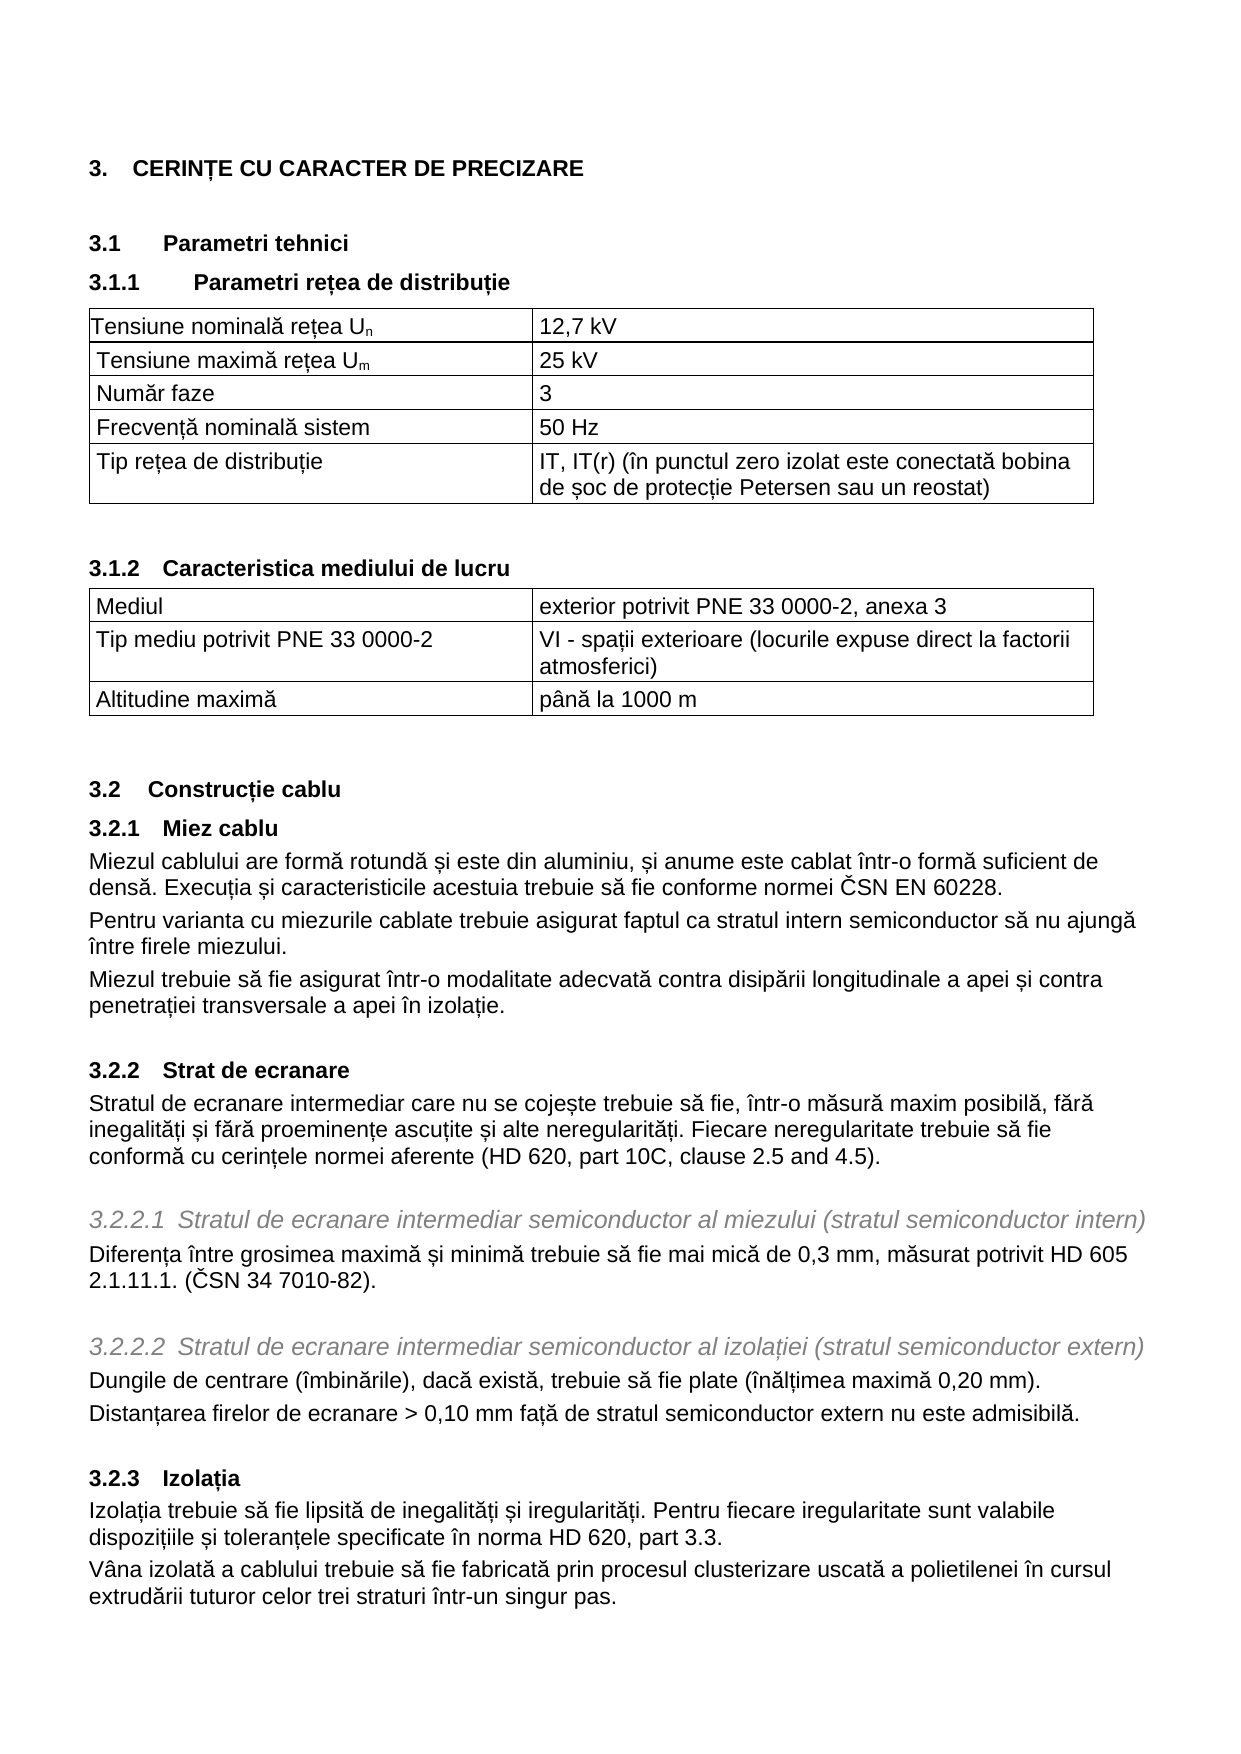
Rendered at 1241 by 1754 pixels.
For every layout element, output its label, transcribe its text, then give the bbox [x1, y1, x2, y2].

table_cell până la 1000 m [533, 682, 1093, 715]
text Stratul de ecranare intermediar care nu se cojește trebuie să fie, într-o măsură maxim posibilă, fără inegalități și fără proeminențe ascuțite și alte neregularități. Fiecare neregularitate trebuie să fie conformă cu cerințele normei aferente (HD 620, part 10C, clause 2.5 and 4.5). [89, 1090, 1152, 1169]
table_cell 3 [533, 376, 1093, 409]
table_header Mediul [90, 589, 532, 621]
text Distanțarea firelor de ecranare > 0,10 mm față de stratul semiconductor extern nu este admisibilă. [89, 1400, 1152, 1426]
text Pentru varianta cu miezurile cablate trebuie asigurat faptul ca stratul intern semiconductor să nu ajungă între firele miezului. [89, 907, 1152, 959]
text Vâna izolată a cablului trebuie să fie fabricată prin procesul clusterizare uscată a polietilenei în cursul extrudării tuturor celor trei straturi într-un singur pas. [89, 1556, 1152, 1609]
table_cell Tip mediu potrivit PNE 33 0000-2 [90, 622, 532, 681]
text Diferența între grosimea maximă și minimă trebuie să fie mai mică de 0,3 mm, măsurat potrivit HD 605 2.1.11.1. (ČSN 34 7010-82). [89, 1241, 1152, 1293]
table_cell Număr faze [90, 376, 532, 409]
subtitle Stratul de ecranare intermediar semiconductor al miezului (stratul semiconductor intern) [89, 1206, 1152, 1234]
subtitle Parametri rețea de distribuție [89, 269, 1152, 295]
table_cell 50 Hz [533, 410, 1093, 442]
subtitle Miez cablu [89, 815, 1152, 842]
table_header exterior potrivit PNE 33 0000-2, anexa 3 [533, 589, 1093, 621]
table_header Tensiune nominală rețea Un [90, 309, 532, 341]
text Miezul cablului are formă rotundă și este din aluminiu, și anume este cablat într-o formă suficient de densă. Execuția și caracteristicile acestuia trebuie să fie conforme normei ČSN EN 60228. [89, 848, 1152, 901]
subtitle Cerințe cu caracter de precizare [89, 155, 1152, 181]
table_cell Tensiune maximă rețea Um [90, 343, 532, 375]
subtitle Stratul de ecranare intermediar semiconductor al izolației (stratul semiconductor extern) [89, 1332, 1152, 1361]
text Dungile de centrare (îmbinările), dacă există, trebuie să fie plate (înălțimea maximă 0,20 mm). [89, 1367, 1152, 1393]
text Izolația trebuie să fie lipsită de inegalități și iregularități. Pentru fiecare iregularitate sunt valabile dispozițiile și toleranțele specificate în norma HD 620, part 3.3. [89, 1497, 1152, 1550]
table_cell IT, IT(r) (în punctul zero izolat este conectată bobina de șoc de protecție Petersen sau un reostat) [533, 444, 1093, 502]
table_cell Tip rețea de distribuție [90, 444, 532, 502]
subtitle Construcție cablu [89, 776, 1152, 803]
table_cell Altitudine maximă [90, 682, 532, 715]
subtitle Parametri tehnici [89, 230, 1152, 256]
table_cell Frecvență nominală sistem [90, 410, 532, 442]
table_cell 25 kV [533, 343, 1093, 375]
table_header 12,7 kV [533, 309, 1093, 341]
subtitle Izolația [89, 1465, 1152, 1491]
table_cell VI - spații exterioare (locurile expuse direct la factorii atmosferici) [533, 622, 1093, 681]
text Miezul trebuie să fie asigurat într-o modalitate adecvată contra disipării longitudinale a apei și contra penetrației transversale a apei în izolație. [89, 966, 1152, 1018]
subtitle Strat de ecranare [89, 1057, 1152, 1084]
subtitle Caracteristica mediului de lucru [89, 555, 1152, 581]
